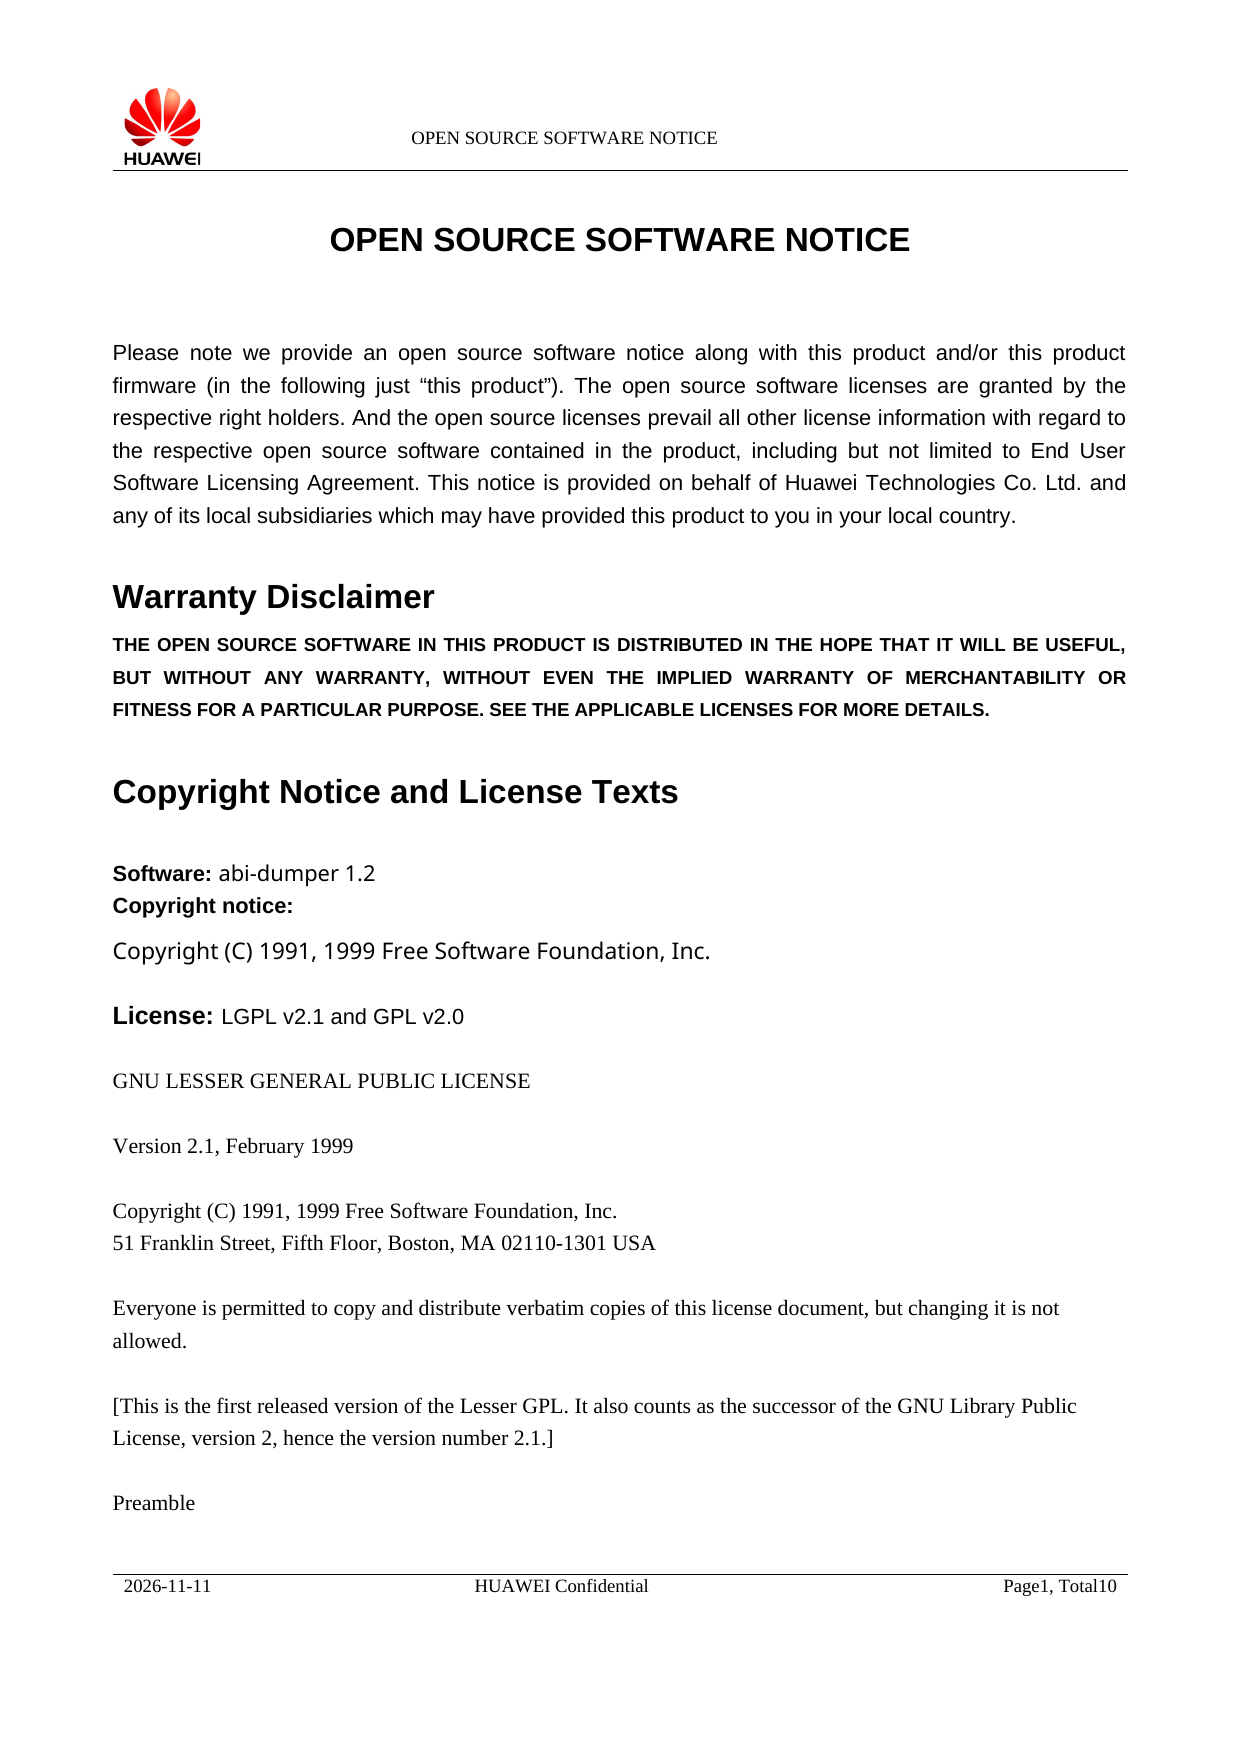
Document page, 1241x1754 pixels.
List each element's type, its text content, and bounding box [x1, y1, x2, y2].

text Please note we provide an open source software notice along with this product and/or this product firmware (in the following just “this product”). The open source software licenses are granted by the respective right holders. And the open source licenses prevail all other license information with regard to the respective open source software contained in the product, including but not limited to End User Software Licensing Agreement. This notice is provided on behalf of Huawei Technologies Co. Ltd. and any of its local subsidiaries which may have provided this product to you in your local country. [112, 336, 1128, 531]
text Preamble [112, 1486, 1128, 1519]
text License: LGPL v2.1 and GPL v2.0 [112, 999, 1128, 1031]
text Copyright (C) 1991, 1999 Free Software Foundation, Inc. [112, 934, 1128, 999]
text The open source software in this product is distributed in the hope that it will be useful, but WITHOUT ANY WARRANTY, without even the implied warranty of MERCHANTABILITY or FITNESS FOR A PARTICULAR PURPOSE. See the applicable licenses for more details. [112, 629, 1128, 726]
picture [124, 88, 201, 165]
text OPEN SOURCE SOFTWARE NOTICE [112, 206, 1128, 271]
text 51 Franklin Street, Fifth Floor, Boston, MA 02110-1301 USA [112, 1226, 1128, 1259]
text Everyone is permitted to copy and distribute verbatim copies of this license document, but changing it is not allowed. [112, 1291, 1128, 1356]
text Warranty Disclaimer [112, 564, 1128, 629]
text GNU LESSER GENERAL PUBLIC LICENSE [112, 1031, 1128, 1096]
text Copyright (C) 1991, 1999 Free Software Foundation, Inc. [112, 1194, 1128, 1226]
text [This is the first released version of the Lesser GPL. It also counts as the successor of the GNU Library Public License, version 2, hence the version number 2.1.] [112, 1389, 1128, 1454]
text Copyright notice: [112, 889, 1128, 921]
title Software: abi-dumper 1.2 [112, 856, 1128, 889]
text Copyright Notice and License Texts [112, 759, 1128, 824]
text Version 2.1, February 1999 [112, 1129, 1128, 1161]
